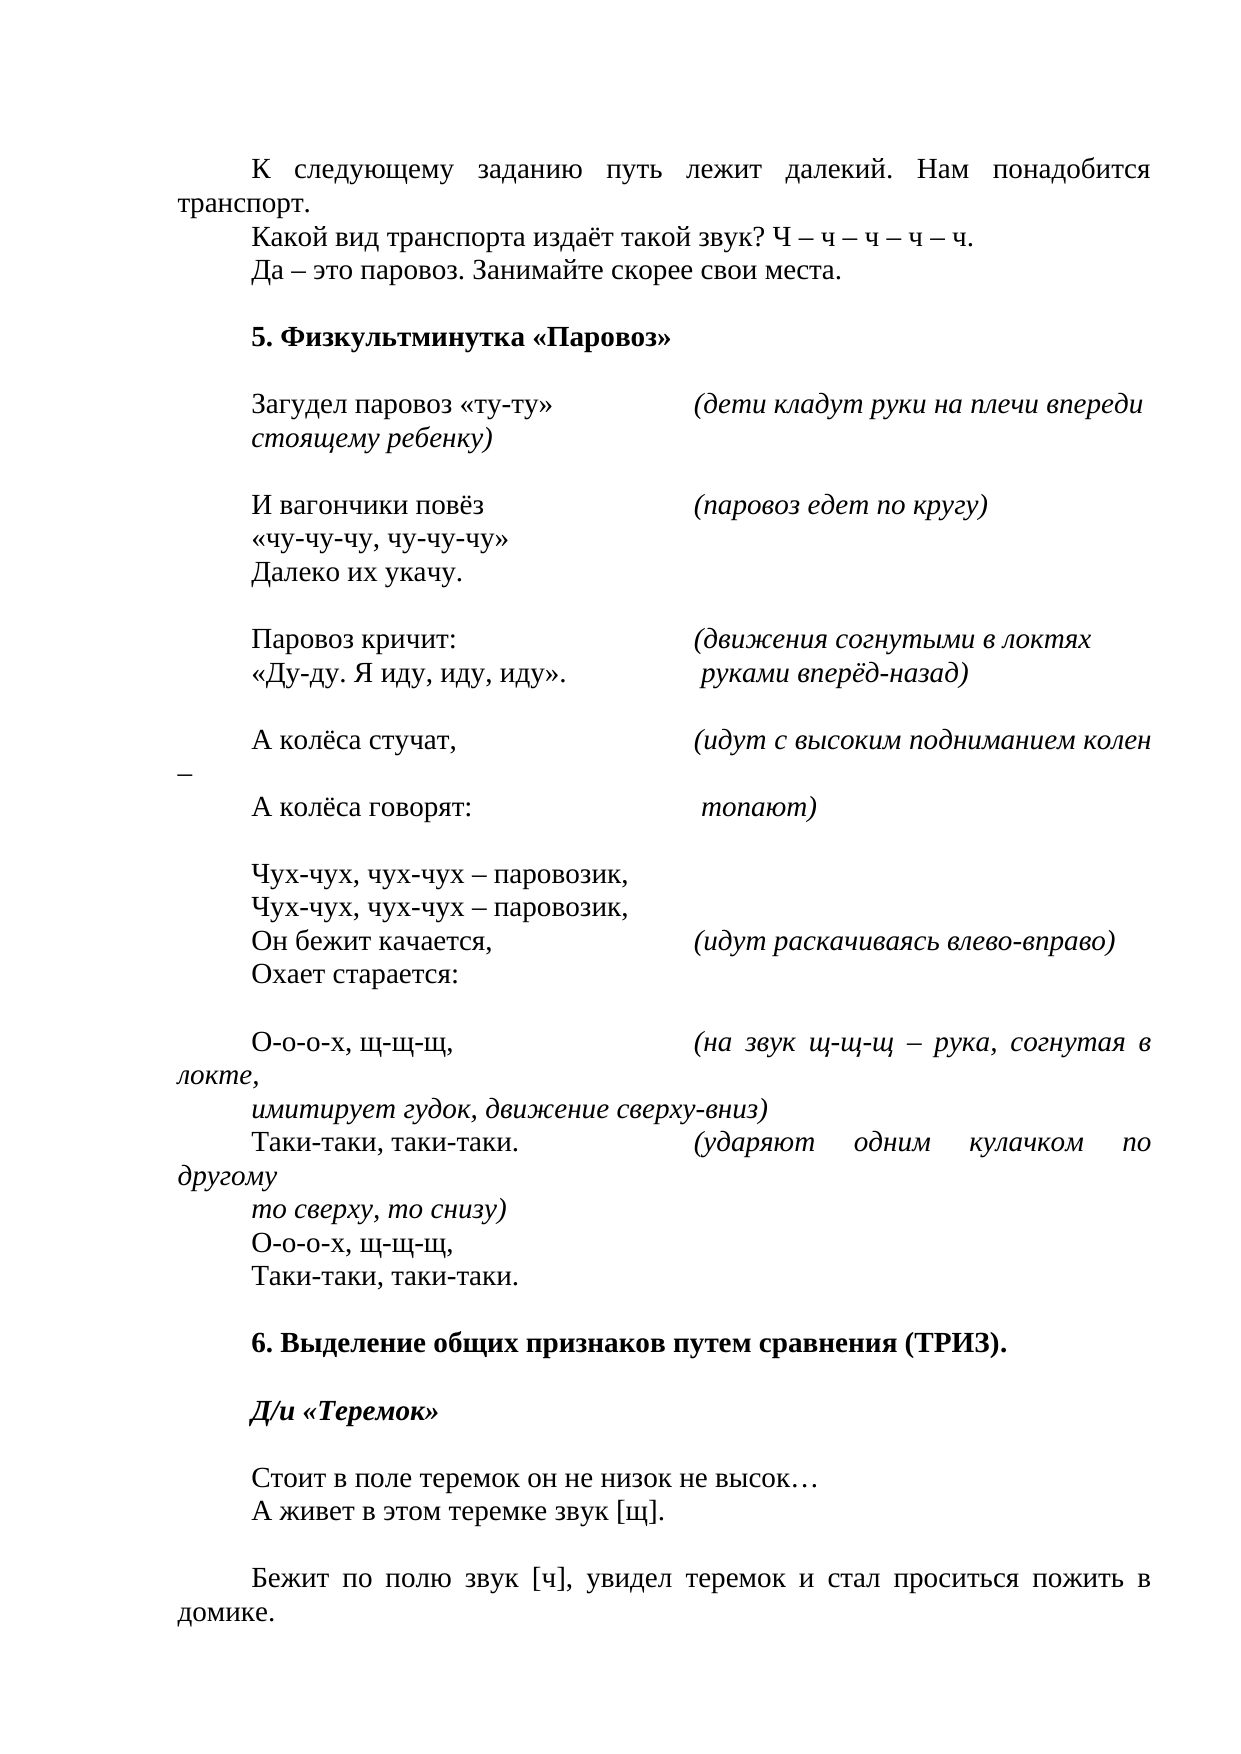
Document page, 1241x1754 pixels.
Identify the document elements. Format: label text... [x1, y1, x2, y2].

text Да – это паровоз. Занимайте скорее свои места. [177, 252, 1152, 286]
text О-о-о-х, щ-щ-щ, (на звук щ-щ-щ – рука, согнутая в локте, [177, 1024, 1152, 1091]
text «чу-чу-чу, чу-чу-чу» [177, 521, 1152, 554]
text А колёса говорят: топают) [177, 789, 1152, 822]
text К следующему заданию путь лежит далекий. Нам понадобится транспорт. [177, 152, 1152, 219]
text А живет в этом теремке звук [щ]. [177, 1493, 1152, 1527]
text то сверху, то снизу) [177, 1191, 1152, 1225]
text 6. Выделение общих признаков путем сравнения (ТРИЗ). [177, 1326, 1152, 1359]
text Загудел паровоз «ту-ту» (дети кладут руки на плечи впереди [177, 386, 1152, 420]
text И вагончики повёз (паровоз едет по кругу) [177, 487, 1152, 521]
text О-о-о-х, щ-щ-щ, [177, 1225, 1152, 1258]
text Таки-таки, таки-таки. [177, 1258, 1152, 1292]
text Бежит по полю звук [ч], увидел теремок и стал проситься пожить в домике. [177, 1560, 1152, 1627]
text Таки-таки, таки-таки. (ударяют одним кулачком по другому [177, 1124, 1152, 1191]
text имитирует гудок, движение сверху-вниз) [177, 1091, 1152, 1124]
text стоящему ребенку) [177, 420, 1152, 453]
text Далеко их укачу. [177, 554, 1152, 588]
text Стоит в поле теремок он не низок не высок… [177, 1460, 1152, 1493]
text Он бежит качается, (идут раскачиваясь влево-вправо) [177, 923, 1152, 957]
text Охает старается: [177, 957, 1152, 990]
text Чух-чух, чух-чух – паровозик, [177, 889, 1152, 923]
text Чух-чух, чух-чух – паровозик, [177, 856, 1152, 889]
text Д/и «Теремок» [177, 1393, 1152, 1426]
text Какой вид транспорта издаёт такой звук? Ч – ч – ч – ч – ч. [177, 219, 1152, 252]
text Паровоз кричит: (движения согнутыми в локтях [177, 621, 1152, 655]
text 5. Физкультминутка «Паровоз» [177, 319, 1152, 353]
text А колёса стучат, (идут с высоким подниманием колен – [177, 722, 1152, 789]
text «Ду-ду. Я иду, иду, иду». руками вперёд-назад) [177, 655, 1152, 688]
